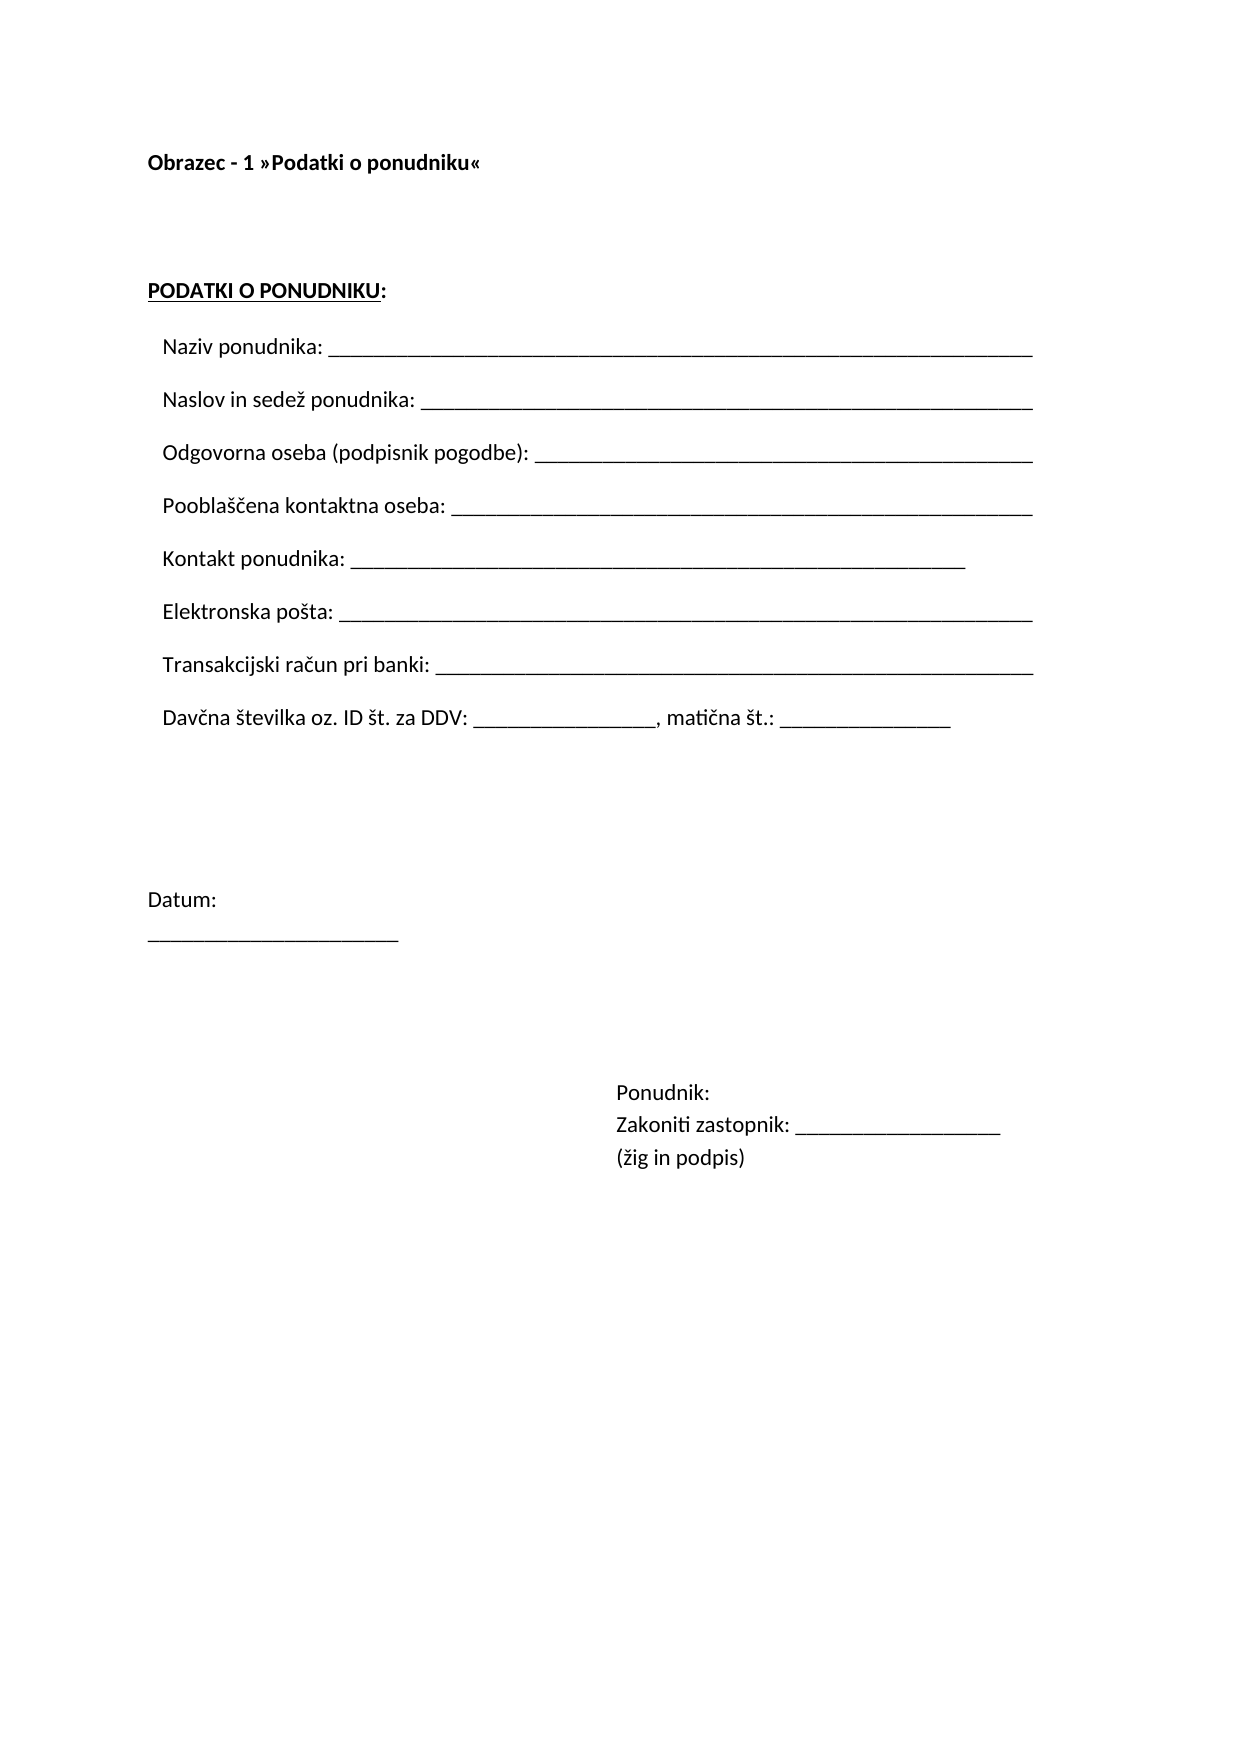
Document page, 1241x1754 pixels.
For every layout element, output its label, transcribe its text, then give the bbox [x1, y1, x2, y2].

text Zakoniti zastopnik: __________________ [148, 1111, 1093, 1139]
text Ponudnik: [148, 1078, 1093, 1106]
text Elektronska pošta: [162, 597, 1093, 626]
text Davčna številka oz. ID št. za DDV: ________________, matična št.: _______________ [162, 703, 1093, 732]
text Kontakt ponudnika: ______________________________________________________ [162, 544, 1093, 572]
text PODATKI O PONUDNIKU: [148, 276, 1093, 304]
text Pooblaščena kontaktna oseba: [162, 491, 1093, 519]
text Odgovorna oseba (podpisnik pogodbe): [162, 438, 1093, 466]
text (žig in podpis) [148, 1143, 1093, 1171]
text Datum: [148, 885, 1093, 913]
text Obrazec - 1 »Podatki o ponudniku« [148, 148, 1093, 176]
text Transakcijski račun pri banki: [162, 651, 1093, 678]
text Naziv ponudnika: [162, 332, 1093, 360]
text Naslov in sedež ponudnika: [162, 385, 1093, 413]
text ______________________ [148, 917, 1093, 946]
